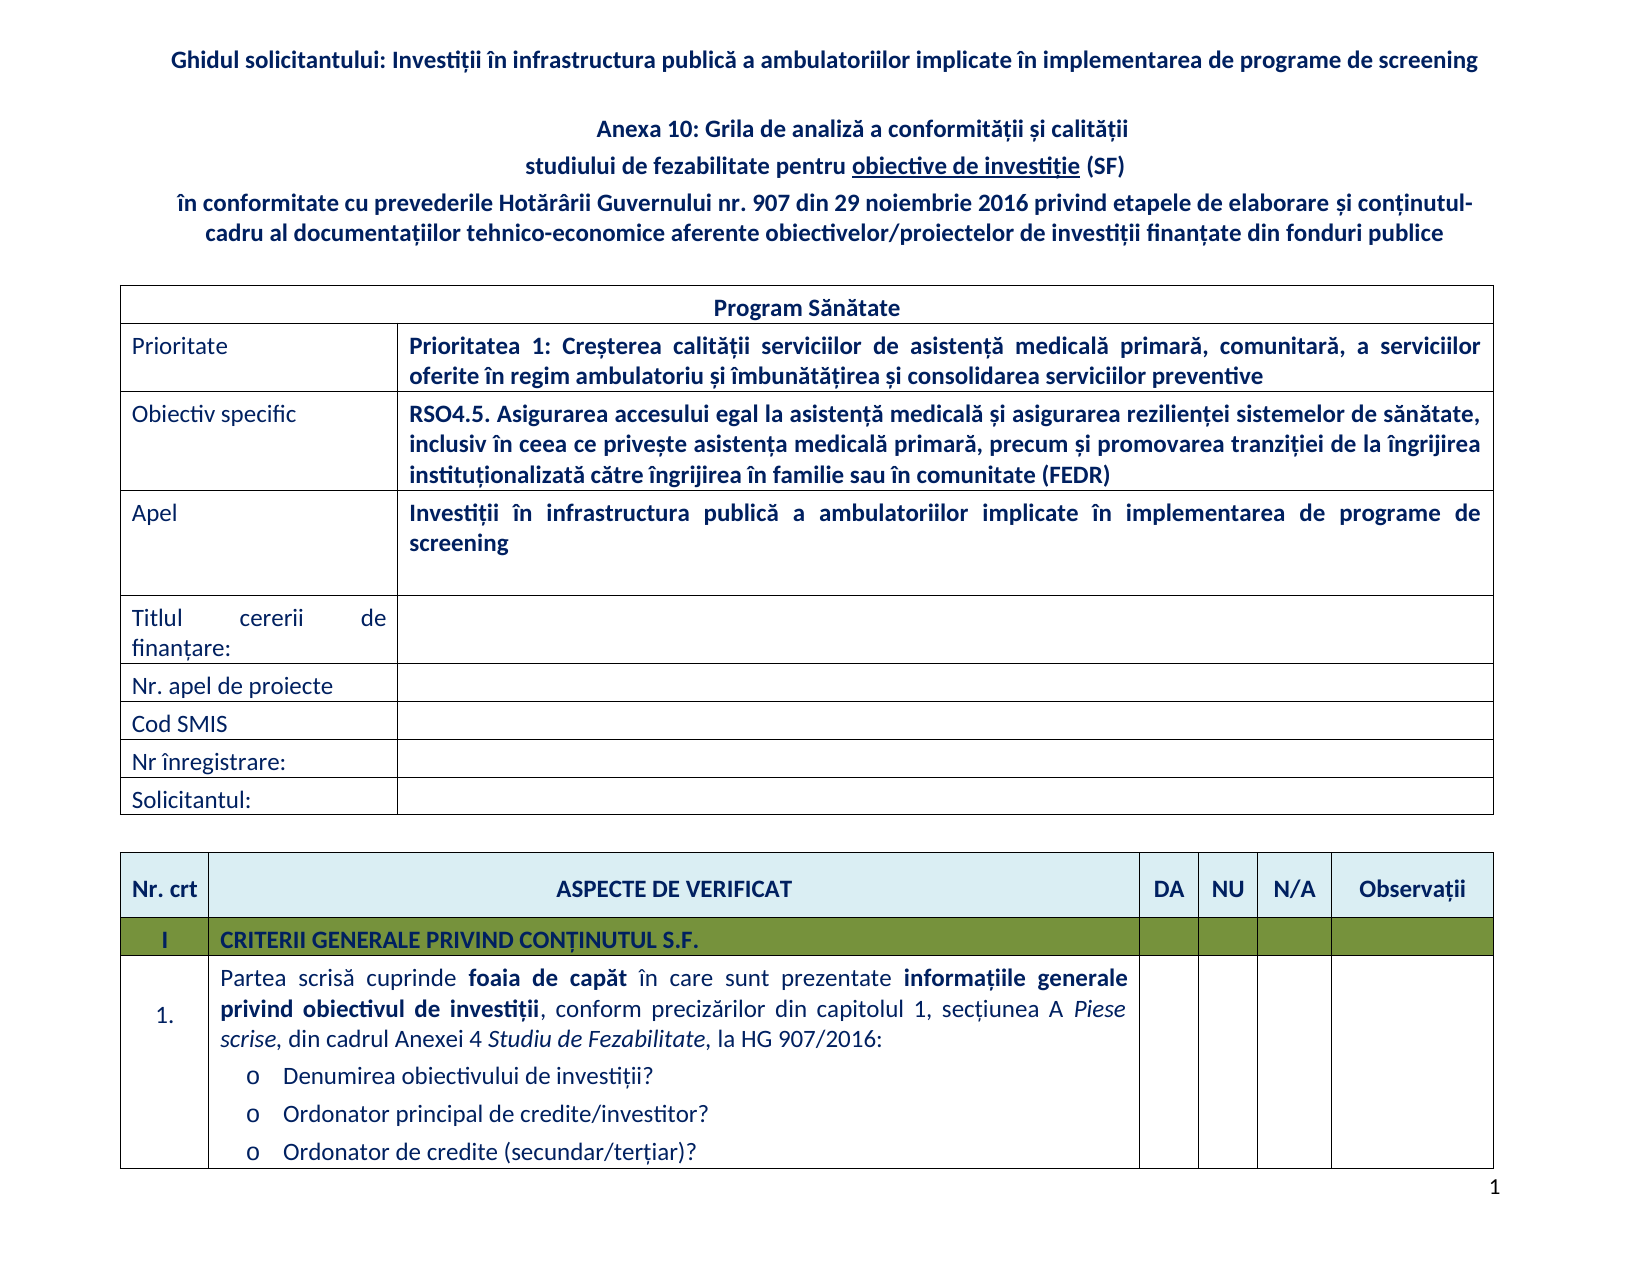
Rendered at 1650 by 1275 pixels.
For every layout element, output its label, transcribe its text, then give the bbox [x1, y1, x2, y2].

table_cell Cod SMIS [121, 702, 397, 739]
text în conformitate cu prevederile Hotărârii Guvernului nr. 907 din 29 noiembrie 2016 privind etapele de elaborare şi conținutul-cadru al documentațiilor tehnico-economice aferente obiectivelor/proiectelor de investiții finanțate din fonduri publice [150, 187, 1500, 248]
table_header Nr. crt [121, 853, 208, 917]
table_cell [398, 596, 1493, 663]
table_cell Apel [121, 491, 397, 595]
table_cell [1140, 956, 1198, 1168]
table_cell Prioritate [121, 324, 397, 391]
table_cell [209, 956, 1139, 1168]
table_cell [1199, 956, 1257, 1168]
table_cell Titlul cererii de finanțare: [121, 596, 397, 663]
table_cell Nr înregistrare: [121, 740, 397, 777]
table_cell [1199, 918, 1257, 955]
table_header ASPECTE DE VERIFICAT [209, 853, 1139, 917]
table_header NU [1199, 853, 1257, 917]
table_cell Investiții în infrastructura publică a ambulatoriilor implicate în implementarea de programe de screening [398, 491, 1493, 595]
table_cell Nr. apel de proiecte [121, 664, 397, 701]
table_cell [1332, 956, 1493, 1168]
table_cell [1332, 918, 1493, 955]
table_cell [1140, 918, 1198, 955]
table_cell [1258, 918, 1331, 955]
table_cell I [121, 918, 208, 955]
table_header Observații [1332, 853, 1493, 917]
table_header Program Sănătate [121, 286, 1493, 322]
table_cell Prioritatea 1: Creșterea calității serviciilor de asistență medicală primară, comunitară, a serviciilor oferite în regim ambulatoriu și îmbunătățirea și consolidarea serviciilor preventive [398, 324, 1493, 391]
text Anexa 10: Grila de analiză a conformității și calității [150, 113, 1500, 144]
text studiului de fezabilitate pentru obiective de investiție (SF) [150, 150, 1500, 181]
table_cell [398, 702, 1493, 739]
table_cell [398, 664, 1493, 701]
table_cell 1. [121, 956, 208, 1168]
table_header DA [1140, 853, 1198, 917]
table_header N/A [1258, 853, 1331, 917]
table_cell [398, 778, 1493, 814]
table_cell RSO4.5. Asigurarea accesului egal la asistență medicală și asigurarea rezilienței sistemelor de sănătate, inclusiv în ceea ce privește asistența medicală primară, precum și promovarea tranziției de la îngrijirea instituționalizată către îngrijirea în familie sau în comunitate (FEDR) [398, 392, 1493, 490]
table_cell Obiectiv specific [121, 392, 397, 490]
table_cell [1258, 956, 1331, 1168]
table_cell [398, 740, 1493, 777]
table_cell Solicitantul: [121, 778, 397, 814]
table_cell CRITERII GENERALE PRIVIND CONŢINUTUL S.F. [209, 918, 1139, 955]
